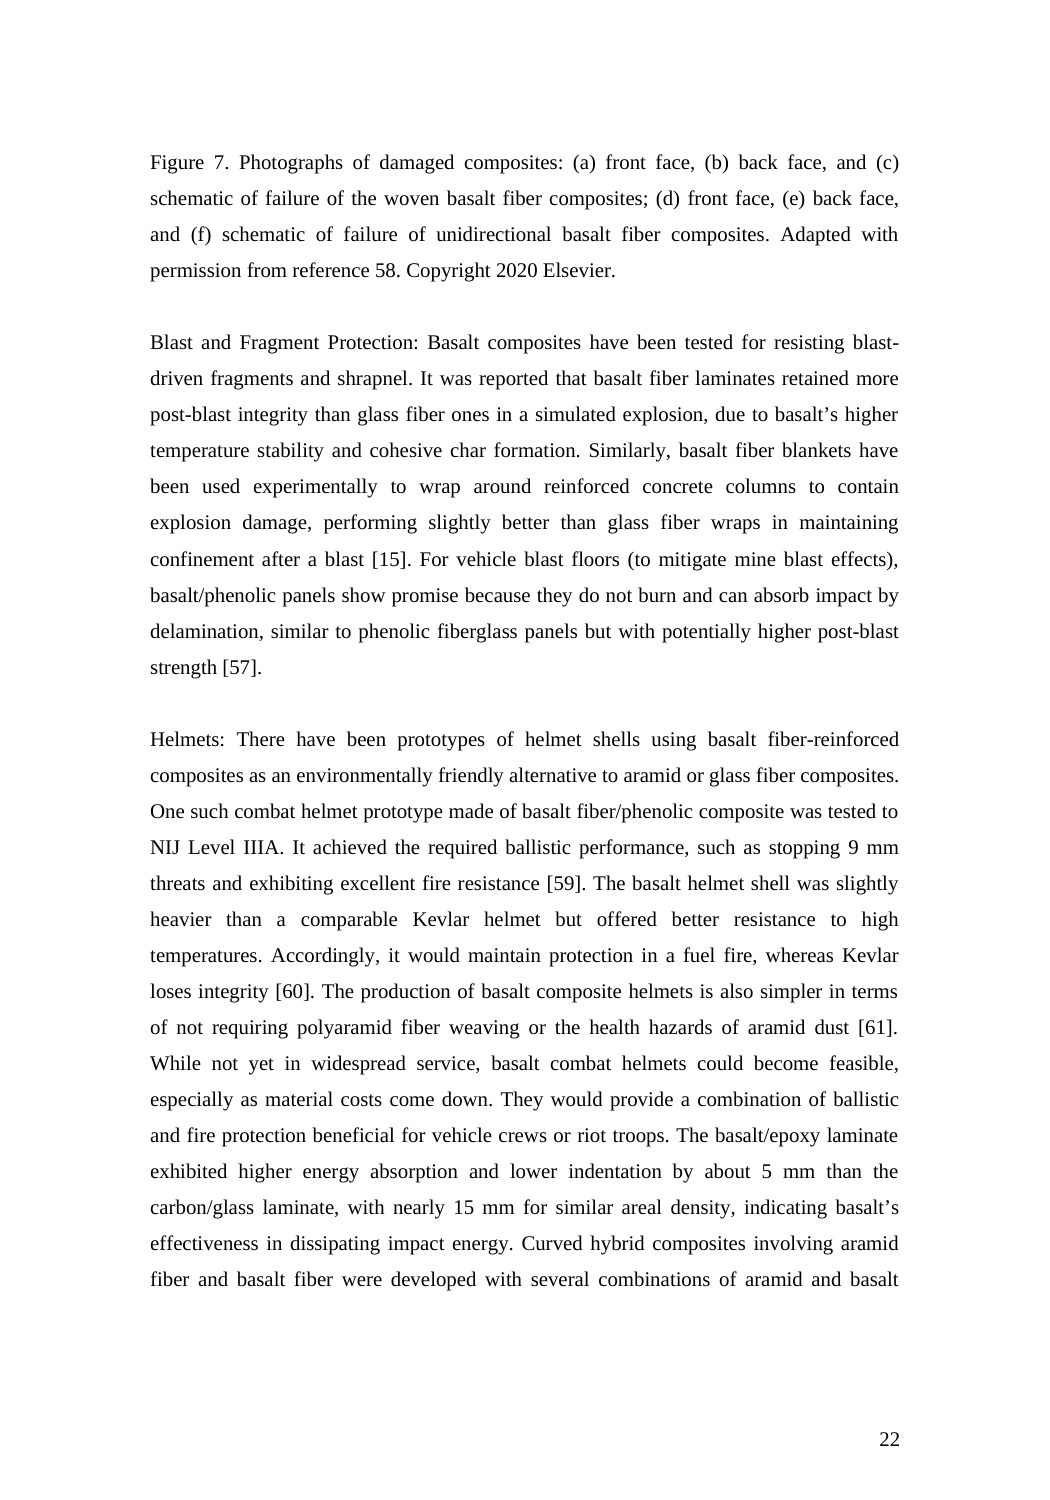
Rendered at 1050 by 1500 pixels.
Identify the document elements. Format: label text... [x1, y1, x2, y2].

text Figure 7. Photographs of damaged composites: (a) front face, (b) back face, and (c) schematic of failure of the woven basalt fiber composites; (d) front face, (e) back face, and (f) schematic of failure of unidirectional basalt fiber composites. Adapted with permission from reference 58. Copyright 2020 Elsevier. [150, 150, 900, 282]
text Blast and Fragment Protection: Basalt composites have been tested for resisting blast-driven fragments and shrapnel. It was reported that basalt fiber laminates retained more post-blast integrity than glass fiber ones in a simulated explosion, due to basalt’s higher temperature stability and cohesive char formation. Similarly, basalt fiber blankets have been used experimentally to wrap around reinforced concrete columns to contain explosion damage, performing slightly better than glass fiber wraps in maintaining confinement after a blast [15]. For vehicle blast floors (to mitigate mine blast effects), basalt/phenolic panels show promise because they do not burn and can absorb impact by delamination, similar to phenolic fiberglass panels but with potentially higher post-blast strength [57]. [150, 330, 900, 679]
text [150, 727, 900, 1291]
